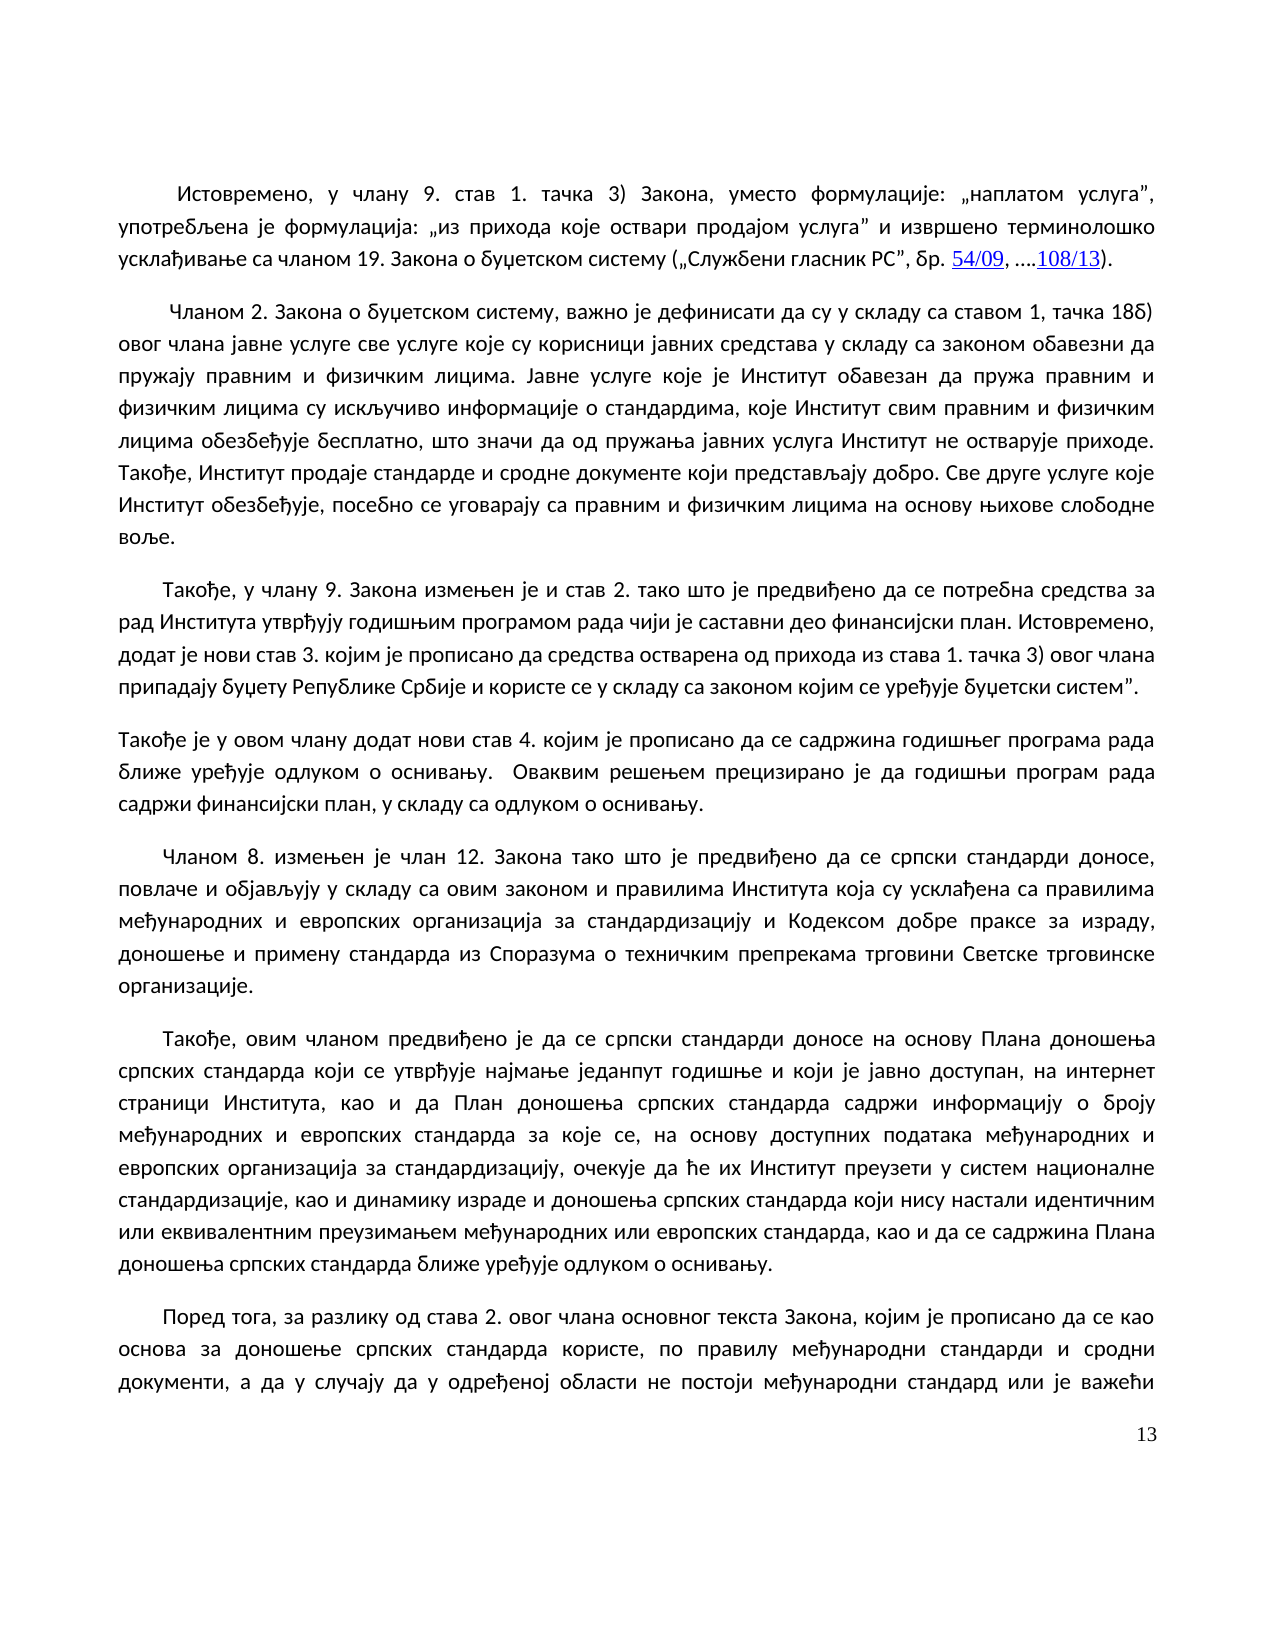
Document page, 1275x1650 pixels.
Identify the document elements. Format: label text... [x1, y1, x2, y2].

text Чланом 2. Закона о буџетском систему, важно је дефинисати да су у складу са ставом 1, тачка 18б) овог члана јавне услуге све услуге које су корисници јавних средстава у складу са законом обавезни да пружају правним и физичким лицима. Јавне услуге које је Институт обавезан да пружа правним и физичким лицима су искључиво информације о стандардима, које Институт свим правним и физичким лицима обезбеђује бесплатно, што значи да од пружања јавних услуга Институт не остварује приходе. Такође, Институт продаје стандарде и сродне документе који представљају добро. Све друге услуге које Институт обезбеђује, посебно се уговарају са правним и физичким лицима на основу њихове слободне воље. [118, 297, 1157, 550]
text Истовремено, у члану 9. став 1. тачка 3) Закона, уместо формулације: „наплатом услуга”, употребљена је формулација: „из прихода које оствари продајом услуга” и извршено терминолошко усклађивање са чланом 19. Закона о буџетском систему („Службени гласник РС”, бр. 54/09, ….108/13). [118, 179, 1157, 272]
text Чланом 8. измењен је члан 12. Закона тако што је предвиђено да се српски стандарди доносе, повлаче и објављују у складу са овим законом и правилима Института која су усклађена са правилима међународних и европских организација за стандардизацију и Кодексом добре праксе за израду, доношење и примену стандарда из Споразума о техничким препрекама трговини Светске трговинске организације. [118, 842, 1157, 999]
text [118, 1302, 1157, 1395]
text Такође, у члану 9. Закона измењен је и став 2. тако што је предвиђено да се потребна средства за рад Института утврђују годишњим програмом рада чији је саставни део финансијски план. Истовремено, додат je нови став 3. којим је прописано да средства остварена од прихода из става 1. тачка 3) овог члана припадају буџету Републике Србије и користе се у складу са законом којим се уређује буџетски систем”. [118, 575, 1157, 700]
text Такође, овим чланом предвиђено је да се српски стандарди доносе на основу Плана доношења српских стандарда који се утврђује најмање једанпут годишње и који је јавно доступан, на интернет страници Института, као и да План доношења српских стандарда садржи информацију о броју међународних и европских стандарда за које се, на основу доступних података међународних и европских организација за стандардизацију, очекује да ће их Институт преузети у систем националне стандардизације, као и динамику израде и доношења српских стандарда који нису настали идентичним или еквивалентним преузимањем међународних или европских стандарда, као и да се садржина Плана доношења српских стандарда ближе уређује одлуком о оснивању. [118, 1024, 1157, 1277]
text Такође је у овом члану додат нови став 4. којим је прописано да се садржина годишњег програма рада ближе уређује одлуком о оснивању. Оваквим решењем прецизирано је да годишњи програм рада садржи финансијски план, у складу са одлуком о оснивању. [118, 725, 1157, 817]
